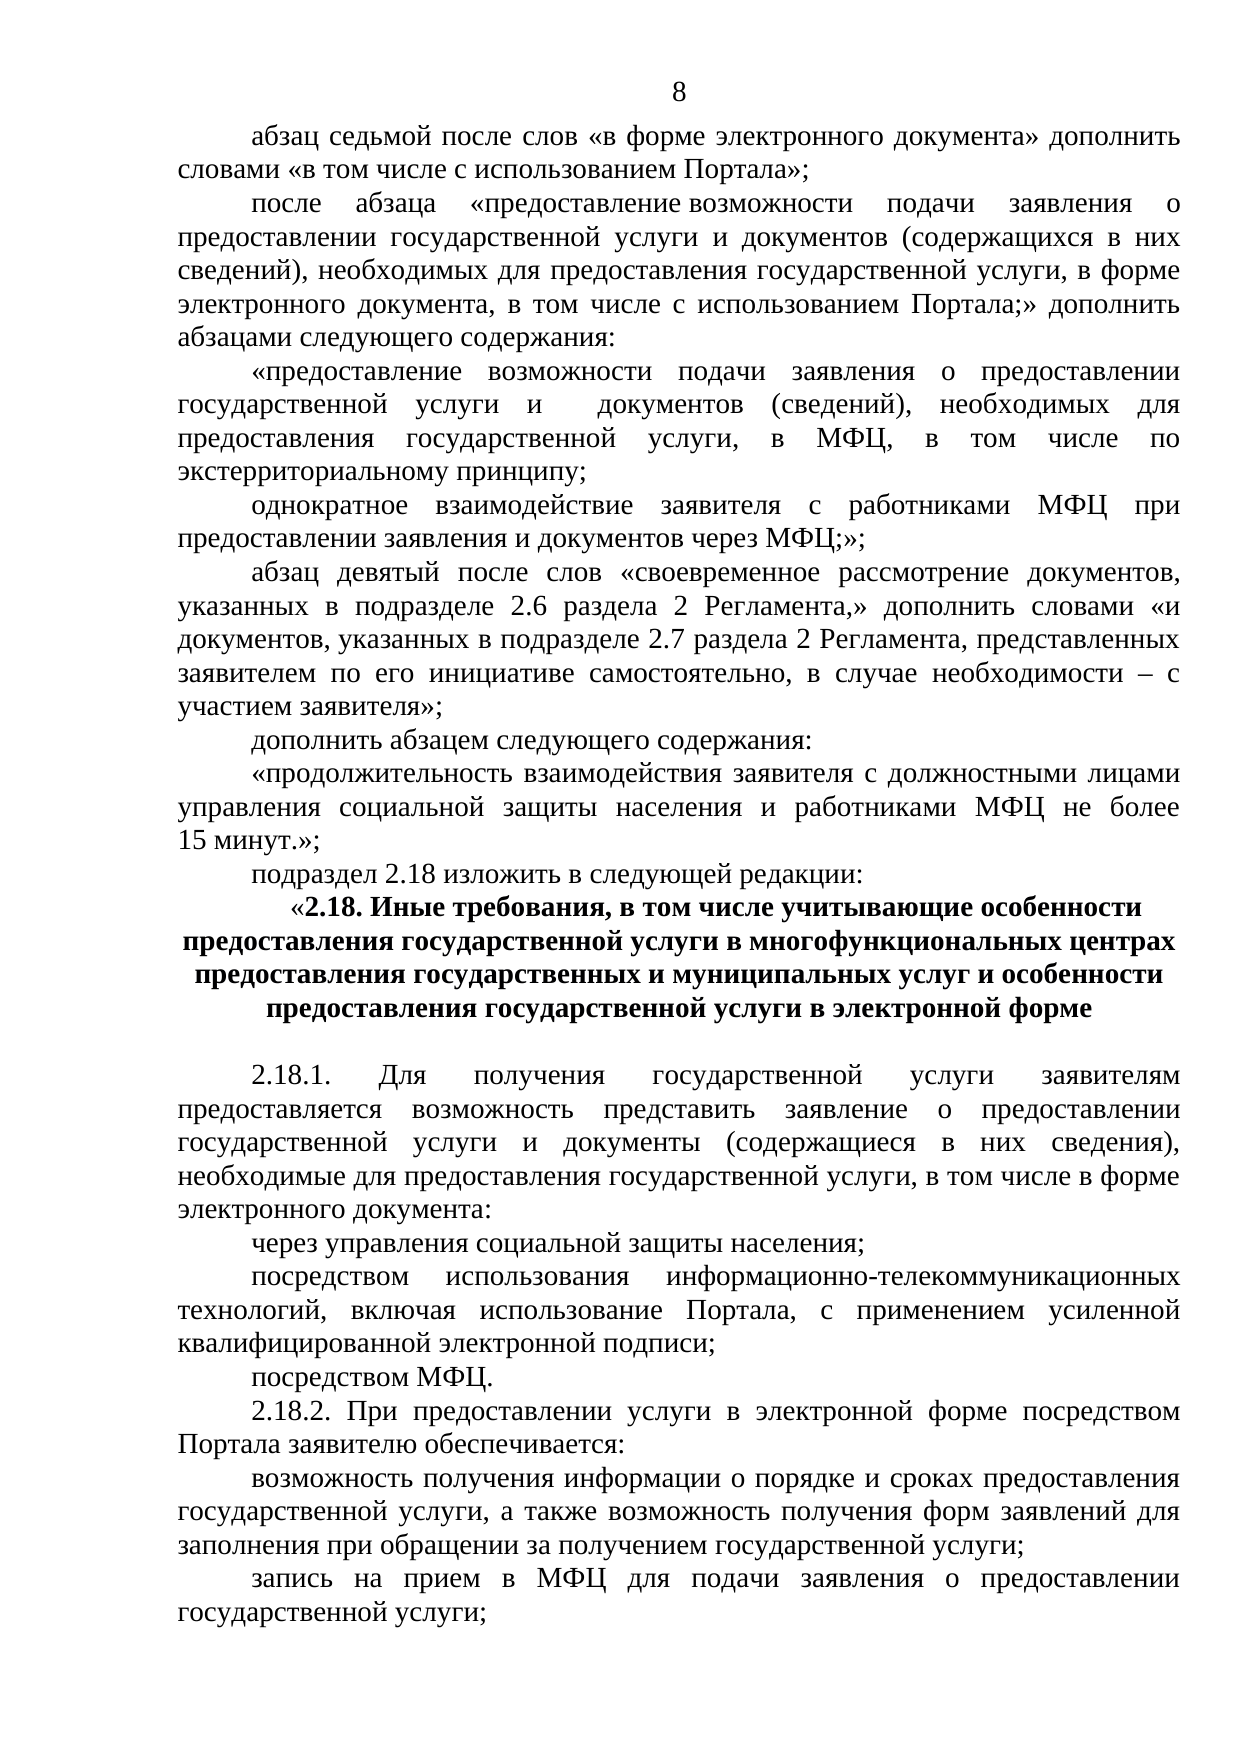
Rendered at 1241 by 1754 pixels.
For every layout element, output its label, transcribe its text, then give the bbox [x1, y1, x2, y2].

text после абзаца «предоставление возможности подачи заявления о предоставлении государственной услуги и документов (содержащихся в них сведений), необходимых для предоставления государственной услуги, в форме электронного документа, в том числе с использованием Портала;» дополнить абзацами следующего содержания: [177, 185, 1181, 353]
text запись на прием в МФЦ для подачи заявления о предоставлении государственной услуги; [177, 1560, 1181, 1627]
text 2.18.2. При предоставлении услуги в электронной форме посредством Портала заявителю обеспечивается: [177, 1393, 1181, 1460]
text абзац девятый после слов «своевременное рассмотрение документов, указанных в подразделе 2.6 раздела 2 Регламента,» дополнить словами «и документов, указанных в подразделе 2.7 раздела 2 Регламента, представленных заявителем по его инициативе самостоятельно, в случае необходимости – с участием заявителя»; [177, 554, 1181, 722]
text однократное взаимодействие заявителя с работниками МФЦ при предоставлении заявления и документов через МФЦ;»; [177, 487, 1181, 554]
text посредством использования информационно-телекоммуникационных технологий, включая использование Портала, с применением усиленной квалифицированной электронной подписи; [177, 1258, 1181, 1359]
text возможность получения информации о порядке и сроках предоставления государственной услуги, а также возможность получения форм заявлений для заполнения при обращении за получением государственной услуги; [177, 1460, 1181, 1560]
text посредством МФЦ. [177, 1359, 1181, 1393]
text абзац седьмой после слов «в форме электронного документа» дополнить словами «в том числе с использованием Портала»; [177, 118, 1181, 185]
text через управления социальной защиты населения; [177, 1225, 1181, 1258]
text дополнить абзацем следующего содержания: [177, 722, 1181, 755]
text «продолжительность взаимодействия заявителя с должностными лицами управления социальной защиты населения и работниками МФЦ не более 15 минут.»; [177, 755, 1181, 856]
text 2.18.1. Для получения государственной услуги заявителям предоставляется возможность представить заявление о предоставлении государственной услуги и документы (содержащиеся в них сведения), необходимые для предоставления государственной услуги, в том числе в форме электронного документа: [177, 1057, 1181, 1225]
text «2.18. Иные требования, в том числе учитывающие особенности предоставления государственной услуги в многофункциональных центрах предоставления государственных и муниципальных услуг и особенности предоставления государственной услуги в электронной форме [177, 889, 1181, 1024]
text подраздел 2.18 изложить в следующей редакции: [177, 856, 1181, 889]
text «предоставление возможности подачи заявления о предоставлении государственной услуги и документов (сведений), необходимых для предоставления государственной услуги, в МФЦ, в том числе по экстерриториальному принципу; [177, 353, 1181, 487]
